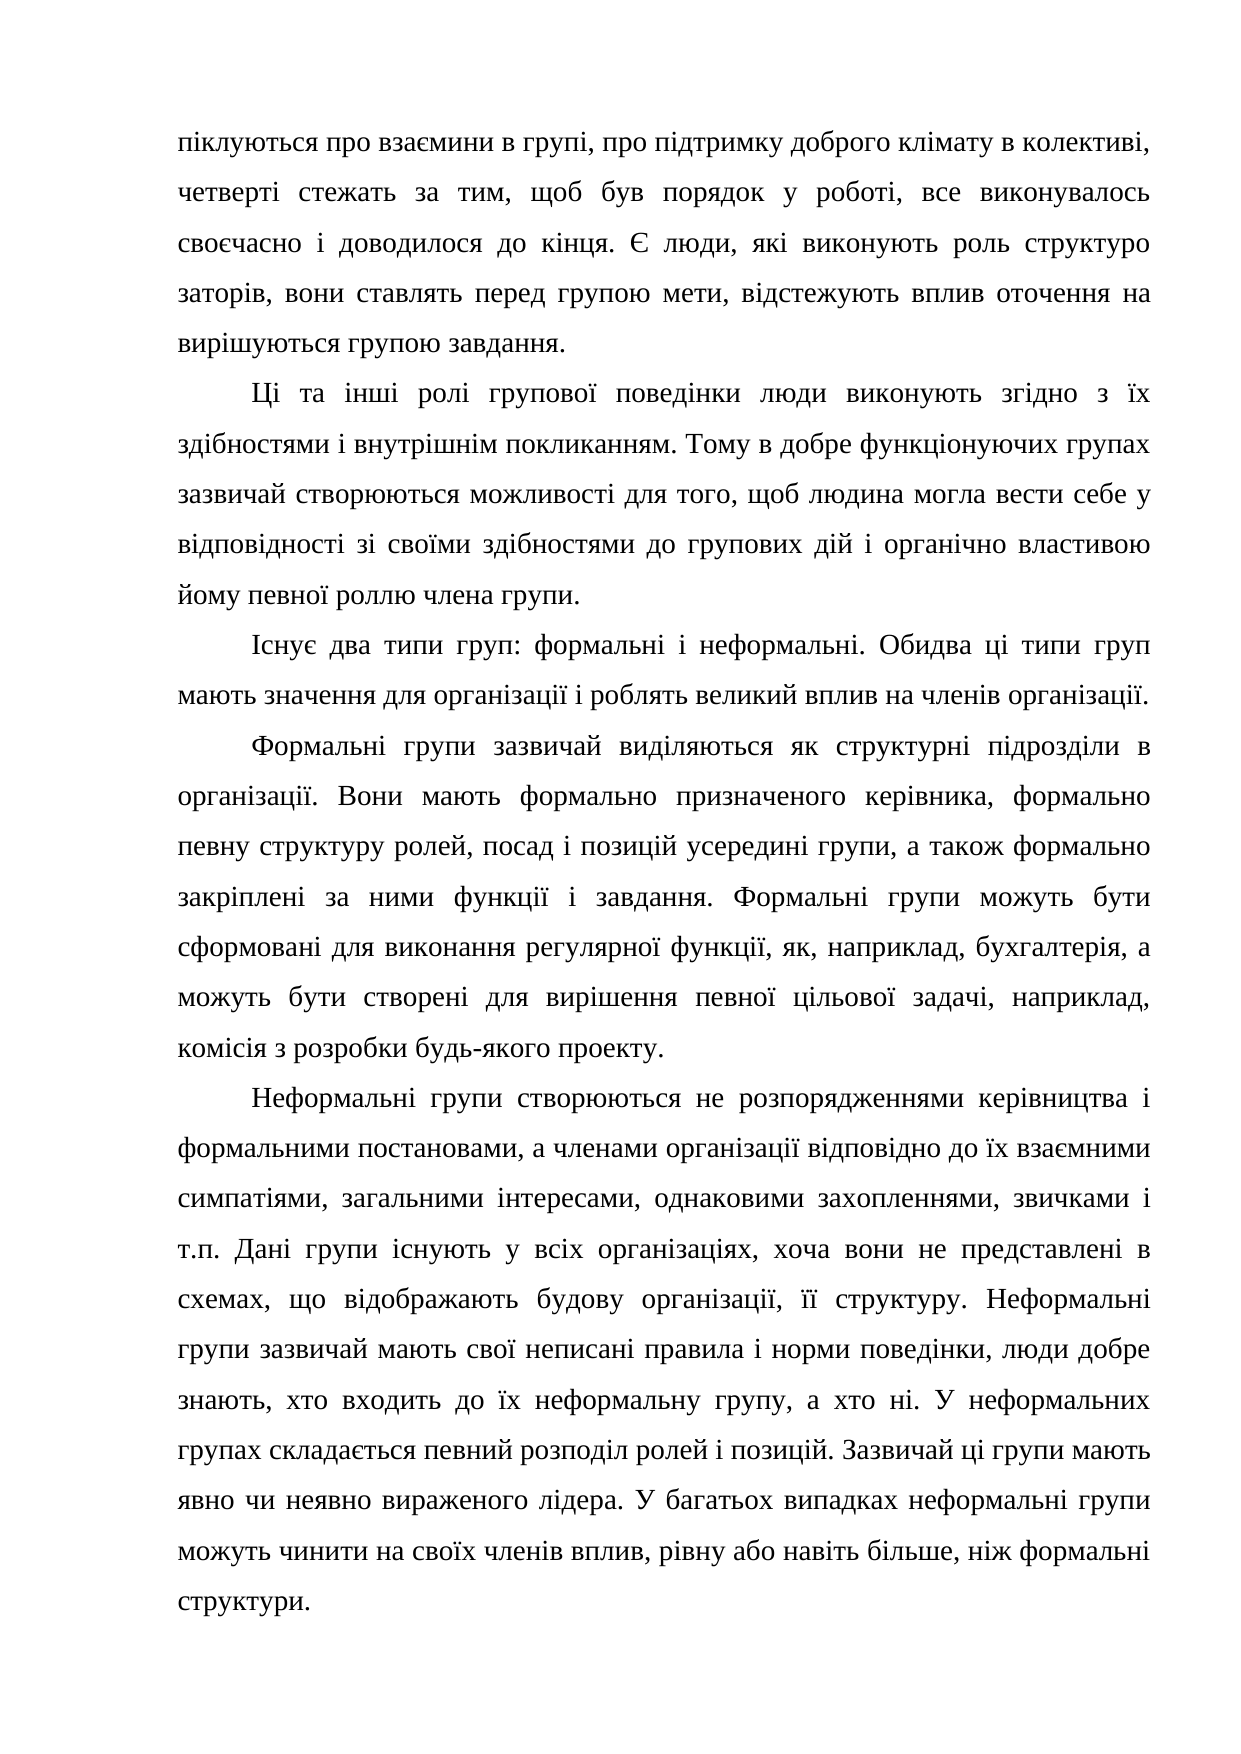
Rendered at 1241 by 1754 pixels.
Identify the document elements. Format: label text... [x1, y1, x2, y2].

text Формальні групи зазвичай виділяються як структурні підрозділи в організації. Вони мають формально призначеного керівника, формально певну структуру ролей, посад і позицій усередині групи, а також формально закріплені за ними функції і завдання. Формальні групи можуть бути сформовані для виконання регулярної функції, як, наприклад, бухгалтерія, а можуть бути створені для вирішення певної цільової задачі, наприклад, комісія з розробки будь-якого проекту. [177, 728, 1152, 1063]
text Існує два типи груп: формальні і неформальні. Обидва ці типи груп мають значення для організації і роблять великий вплив на членів організації. [177, 627, 1152, 711]
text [177, 124, 1152, 359]
text Неформальні групи створюються не розпорядженнями керівництва і формальними постановами, а членами організації відповідно до їх взаємними симпатіями, загальними інтересами, однаковими захопленнями, звичками і т.п. Дані групи існують у всіх організаціях, хоча вони не представлені в схемах, що відображають будову організації, її структуру. Неформальні групи зазвичай мають свої неписані правила і норми поведінки, люди добре знають, хто входить до їх неформальну групу, а хто ні. У неформальних групах складається певний розподіл ролей і позицій. Зазвичай ці групи мають явно чи неявно вираженого лідера. У багатьох випадках неформальні групи можуть чинити на своїх членів вплив, рівну або навіть більше, ніж формальні структури. [177, 1080, 1152, 1617]
text Ці та інші ролі групової поведінки люди виконують згідно з їх здібностями і внутрішнім покликанням. Тому в добре функціонуючих групах зазвичай створюються можливості для того, щоб людина могла вести себе у відповідності зі своїми здібностями до групових дій і органічно властивою йому певної роллю члена групи. [177, 376, 1152, 610]
